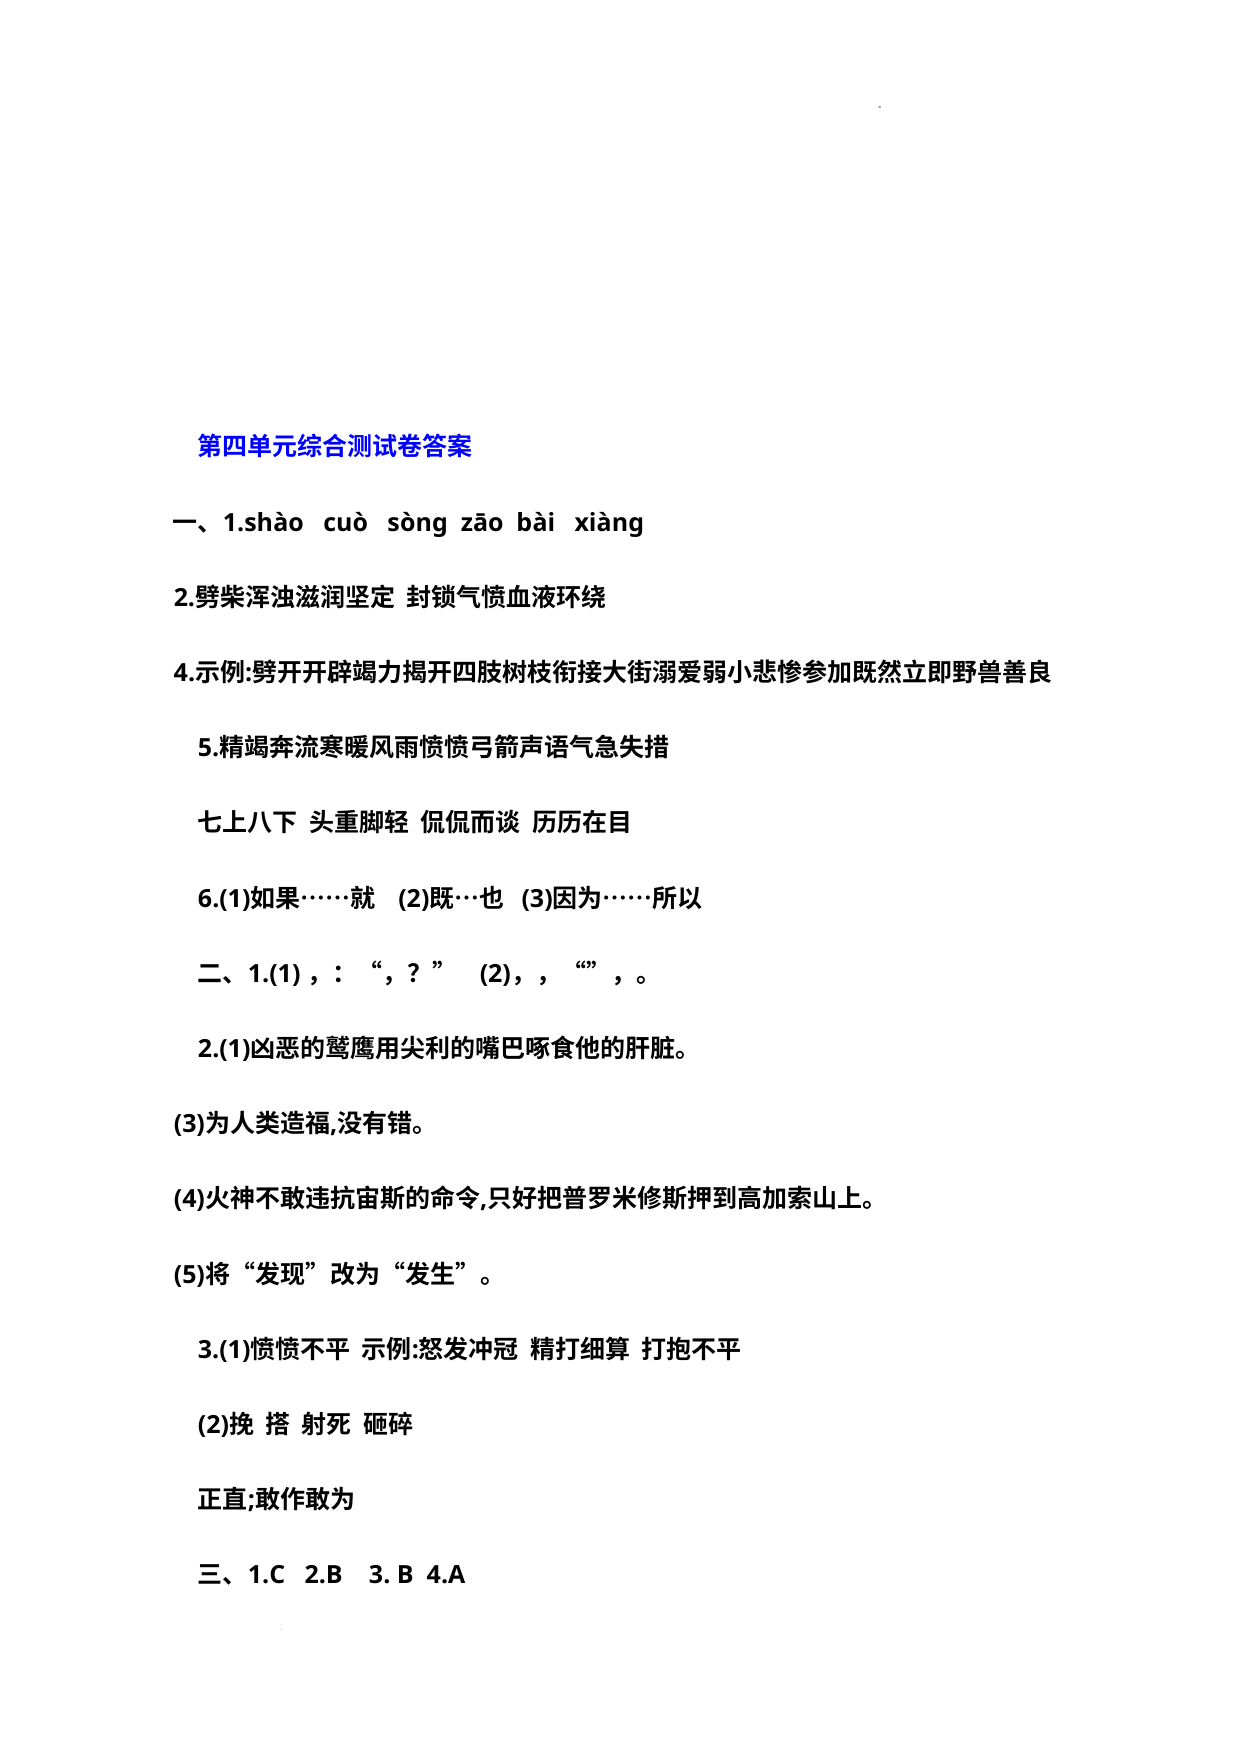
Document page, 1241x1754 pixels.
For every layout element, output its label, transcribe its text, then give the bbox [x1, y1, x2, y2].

text 正直;敢作敢为 [148, 1480, 1093, 1516]
text (4)火神不敢违抗宙斯的命令,只好把普罗米修斯押到高加索山上。 [148, 1179, 1093, 1215]
text 6.(1)如果……就 (2)既…也 (3)因为……所以 [148, 878, 1093, 914]
text 三、1.C 2.B 3. B 4.A [148, 1555, 1093, 1591]
text 4.示例:劈开开辟竭力揭开四肢树枝衔接大街溺爱弱小悲惨参加既然立即野兽善良 [148, 652, 1093, 689]
text 5.精竭奔流寒暖风雨愤愤弓箭声语气急失措 [148, 728, 1093, 764]
text 二、1.(1) ，：“，？” (2)，，“”，。 [148, 953, 1093, 989]
text 一、1.shào cuò sòng zāo bài xiàng [148, 502, 1093, 538]
text (3)为人类造福,没有错。 [148, 1104, 1093, 1140]
text 3.(1)愤愤不平 示例:怒发冲冠 精打细算 打抱不平 [148, 1329, 1093, 1366]
text 2.劈柴浑浊滋润坚定 封锁气愤血液环绕 [148, 577, 1093, 613]
text 2.(1)凶恶的鹫鹰用尖利的嘴巴啄食他的肝脏。 [148, 1028, 1093, 1065]
text 第四单元综合测试卷答案 [148, 427, 1093, 463]
text (5)将“发现”改为“发生”。 [148, 1254, 1093, 1290]
text (2)挽 搭 射死 砸碎 [148, 1404, 1093, 1441]
text 七上八下 头重脚轻 侃侃而谈 历历在目 [148, 803, 1093, 839]
